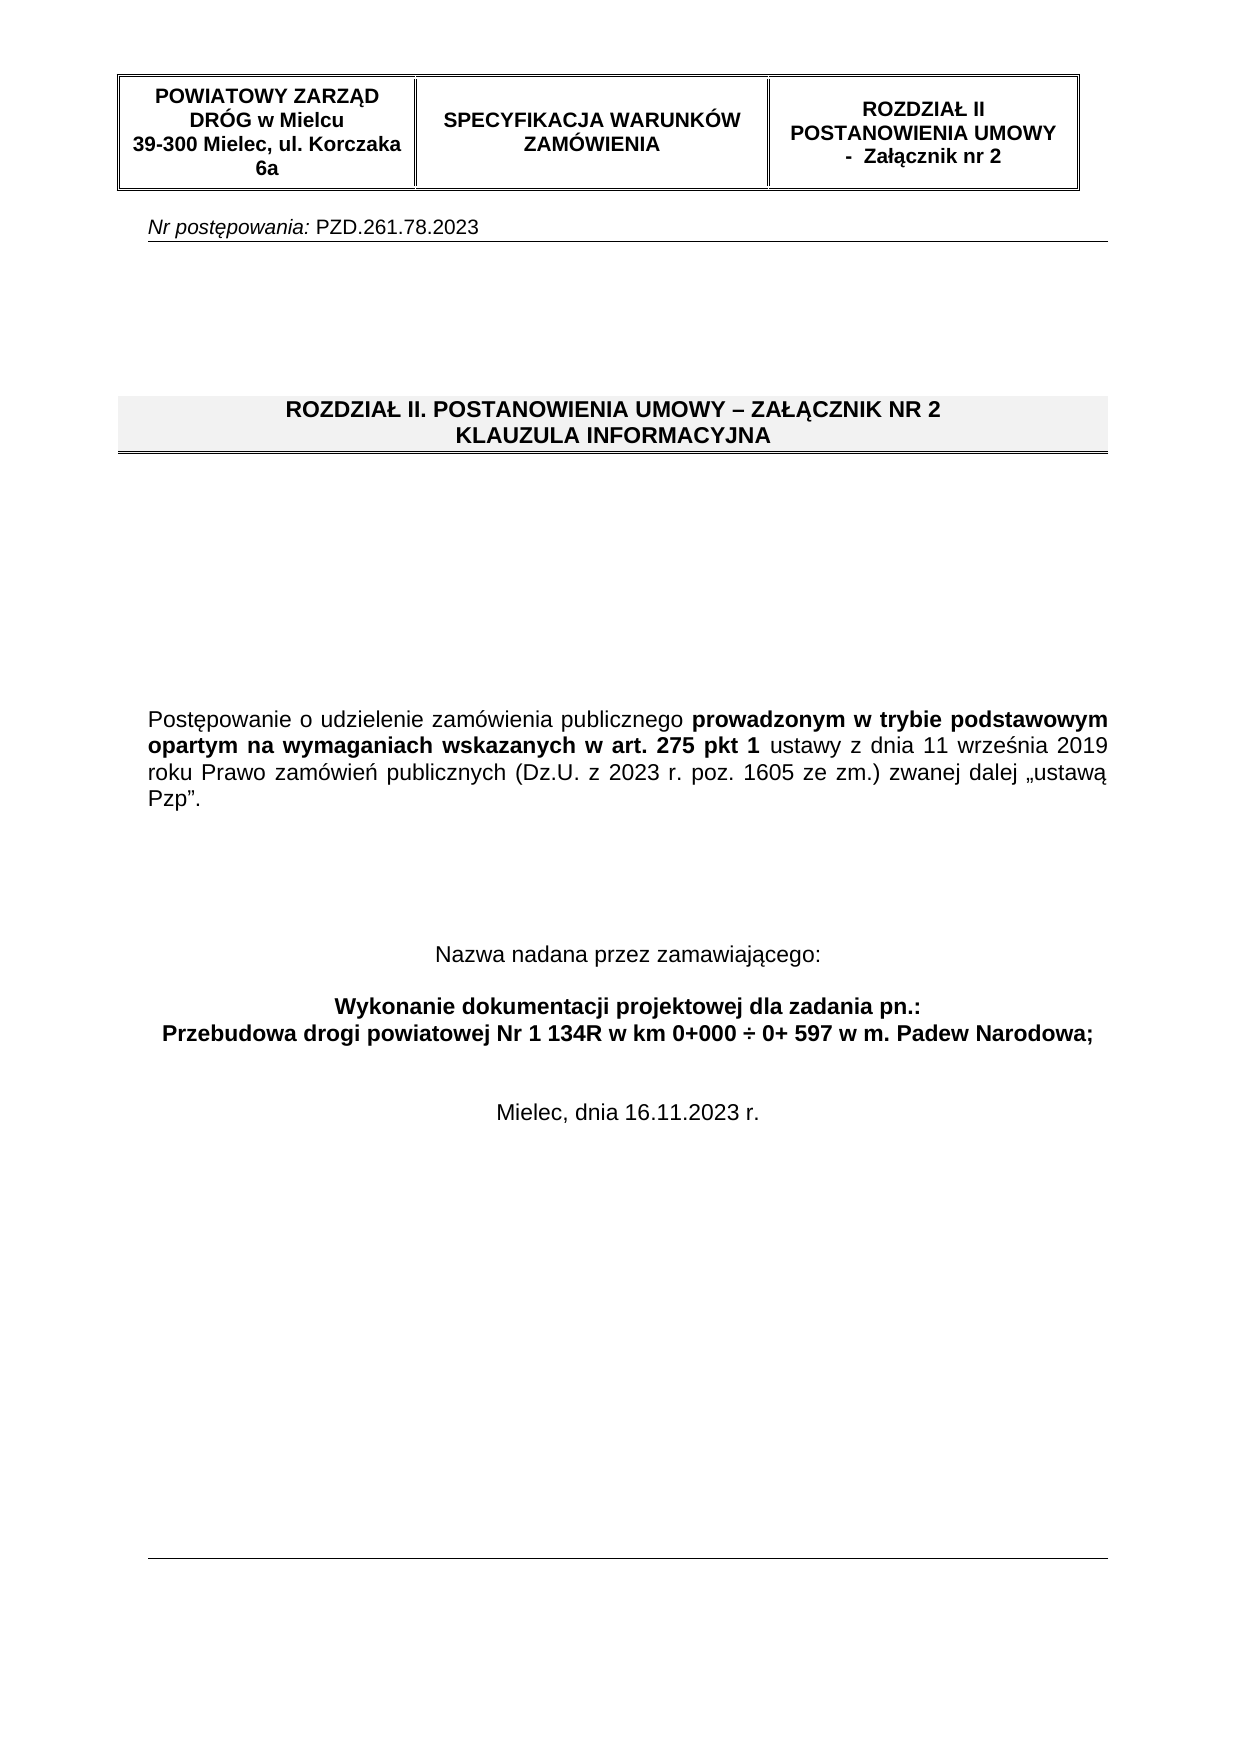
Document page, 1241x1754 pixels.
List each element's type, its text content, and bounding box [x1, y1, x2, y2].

text KLAUZULA INFORMACYJNA [118, 422, 1108, 451]
text Postępowanie o udzielenie zamówienia publicznego prowadzonym w trybie podstawowym opartym na wymaganiach wskazanych w art. 275 pkt 1 ustawy z dnia 11 września 2019 roku Prawo zamówień publicznych (Dz.U. z 2023 r. poz. 1605 ze zm.) zwanej dalej „ustawą Pzp”. [148, 706, 1108, 811]
text ROZDZIAŁ II. POSTANOWIENIA UMOWY – ZAŁĄCZNIK NR 2 [118, 396, 1108, 422]
text Mielec, dnia 16.11.2023 r. [148, 1099, 1108, 1125]
text Nazwa nadana przez zamawiającego: [148, 941, 1108, 967]
text Przebudowa drogi powiatowej Nr 1 134R w km 0+000 ÷ 0+ 597 w m. Padew Narodowa; [148, 1019, 1108, 1046]
text Wykonanie dokumentacji projektowej dla zadania pn.: [148, 993, 1108, 1019]
